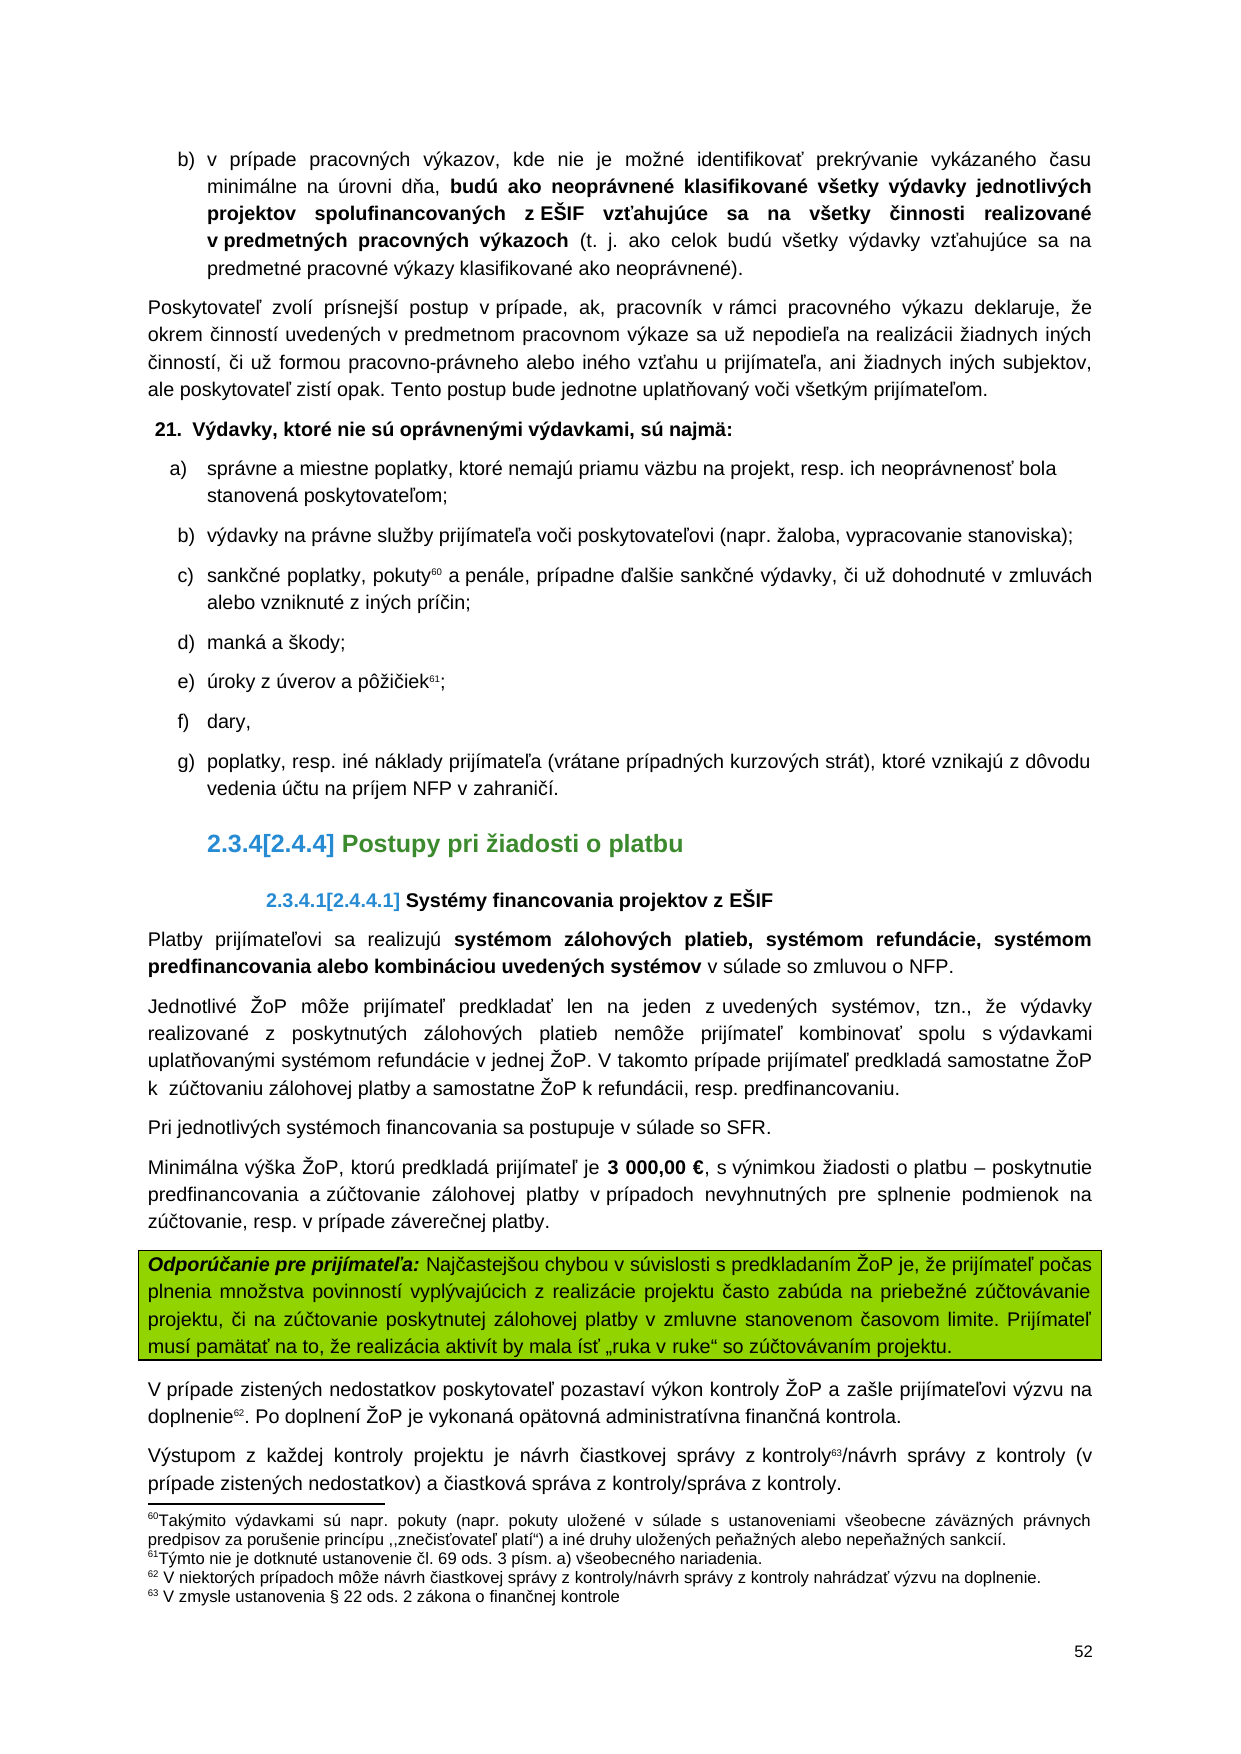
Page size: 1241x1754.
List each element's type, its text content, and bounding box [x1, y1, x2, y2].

text V prípade zistených nedostatkov poskytovateľ pozastaví výkon kontroly ŽoP a zašle prijímateľovi výzvu na doplnenie. Po doplnení ŽoP je vykonaná opätovná administratívna finančná kontrola. [148, 1377, 1092, 1427]
list sankčné poplatky, pokuty a penále, prípadne ďalšie sankčné výdavky, či už dohodnuté v zmluvách alebo vzniknuté z iných príčin; [177, 564, 1092, 613]
text Odporúčanie pre prijímateľa: Najčastejšou chybou v súvislosti s predkladaním ŽoP je, že prijímateľ počas plnenia množstva povinností vyplývajúcich z realizácie projektu často zabúda na priebežné zúčtovávanie projektu, či na zúčtovanie poskytnutej zálohovej platby v zmluvne stanovenom časovom limite. Prijímateľ musí pamätať na to, že realizácia aktivít by mala ísť „ruka v ruke“ so zúčtovávaním projektu. [139, 1251, 1101, 1359]
text Jednotlivé ŽoP môže prijímateľ predkladať len na jeden z uvedených systémov, tzn., že výdavky realizované z poskytnutých zálohových platieb nemôže prijímateľ kombinovať spolu s výdavkami uplatňovanými systémom refundácie v jednej ŽoP. V takomto prípade prijímateľ predkladá samostatne ŽoP k zúčtovaniu zálohovej platby a samostatne ŽoP k refundácii, resp. predfinancovaniu. [148, 995, 1092, 1099]
list poplatky, resp. iné náklady prijímateľa (vrátane prípadných kurzových strát), ktoré vznikajú z dôvodu vedenia účtu na príjem NFP v zahraničí. [177, 749, 1092, 799]
text Výstupom z každej kontroly projektu je návrh čiastkovej správy z kontroly/návrh správy z kontroly (v prípade zistených nedostatkov) a čiastková správa z kontroly/správa z kontroly. [148, 1444, 1092, 1494]
list výdavky na právne služby prijímateľa voči poskytovateľovi (napr. žaloba, vypracovanie stanoviska); [177, 524, 1092, 547]
text Pri jednotlivých systémoch financovania sa postupuje v súlade so SFR. [148, 1116, 1092, 1139]
list správne a miestne poplatky, ktoré nemajú priamu väzbu na projekt, resp. ich neoprávnenosť bola stanovená poskytovateľom; [169, 457, 1092, 507]
text Minimálna výška ŽoP, ktorú predkladá prijímateľ je 3 000,00 €, s výnimkou žiadosti o platbu – poskytnutie predfinancovania a zúčtovanie zálohovej platby v prípadoch nevyhnutných pre splnenie podmienok na zúčtovanie, resp. v prípade záverečnej platby. [148, 1156, 1092, 1233]
list v prípade pracovných výkazov, kde nie je možné identifikovať prekrývanie vykázaného času minimálne na úrovni dňa, budú ako neoprávnené klasifikované všetky výdavky jednotlivých projektov spolufinancovaných z EŠIF vzťahujúce sa na všetky činnosti realizované v predmetných pracovných výkazoch (t. j. ako celok budú všetky výdavky vzťahujúce sa na predmetné pracovné výkazy klasifikované ako neoprávnené). [177, 148, 1092, 279]
subtitle Systémy financovania projektov z EŠIF [266, 888, 1092, 911]
list úroky z úverov a pôžičiek; [177, 670, 1092, 693]
list Výdavky, ktoré nie sú oprávnenými výdavkami, sú najmä: [154, 417, 1092, 440]
list dary, [177, 710, 1092, 733]
subtitle Postupy pri žiadosti o platbu [207, 829, 1092, 858]
text Platby prijímateľovi sa realizujú systémom zálohových platieb, systémom refundácie, systémom predfinancovania alebo kombináciou uvedených systémov v súlade so zmluvou o NFP. [148, 928, 1092, 978]
text Poskytovateľ zvolí prísnejší postup v prípade, ak, pracovník v rámci pracovného výkazu deklaruje, že okrem činností uvedených v predmetnom pracovnom výkaze sa už nepodieľa na realizácii žiadnych iných činností, či už formou pracovno-právneho alebo iného vzťahu u prijímateľa, ani žiadnych iných subjektov, ale poskytovateľ zistí opak. Tento postup bude jednotne uplatňovaný voči všetkým prijímateľom. [148, 296, 1092, 400]
list manká a škody; [177, 631, 1092, 653]
